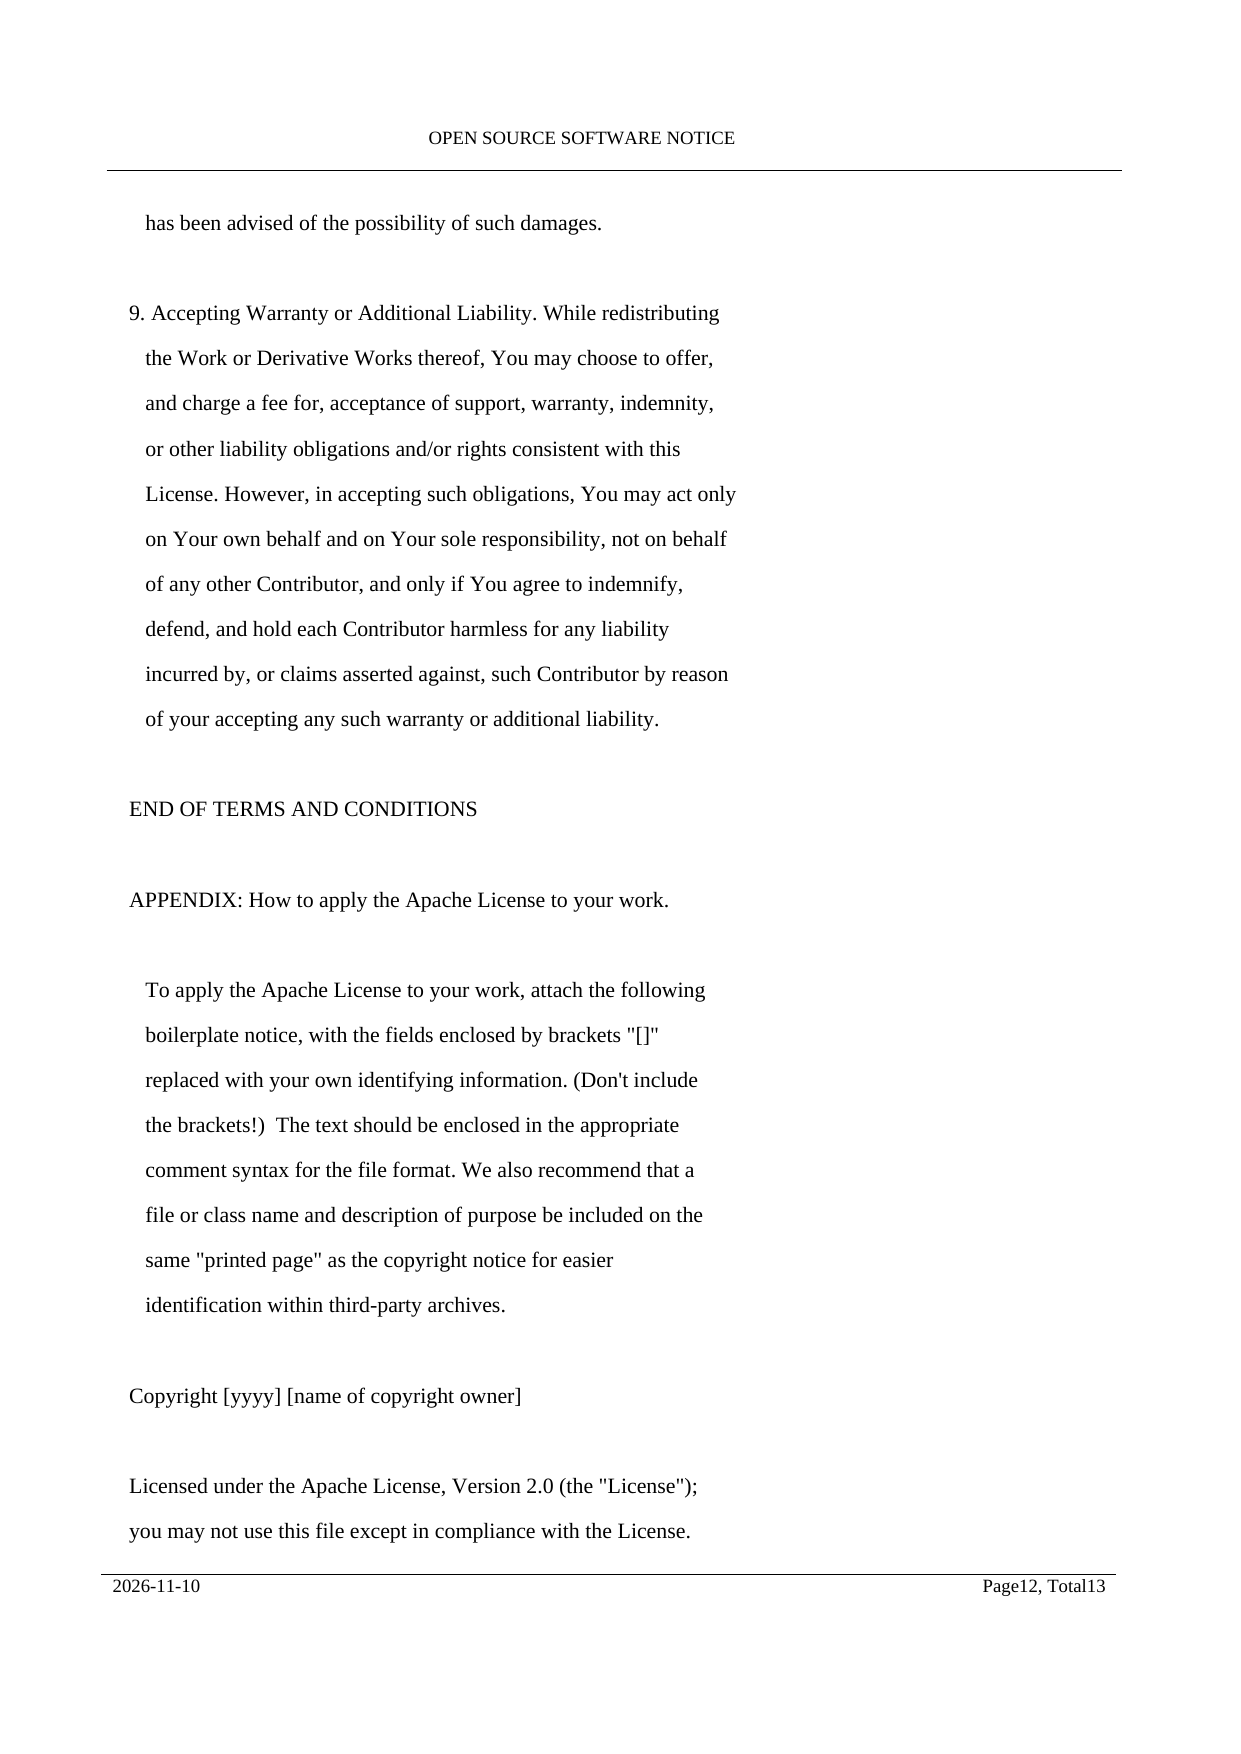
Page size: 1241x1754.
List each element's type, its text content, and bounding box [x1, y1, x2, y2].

text same "printed page" as the copyright notice for easier [112, 1244, 1128, 1276]
text APPENDIX: How to apply the Apache License to your work. [112, 883, 1128, 915]
text identification within third-party archives. [112, 1289, 1128, 1321]
text the Work or Derivative Works thereof, You may choose to offer, [112, 342, 1128, 374]
text file or class name and description of purpose be included on the [112, 1199, 1128, 1231]
text or other liability obligations and/or rights consistent with this [112, 432, 1128, 464]
text Licensed under the Apache License, Version 2.0 (the "License"); [112, 1469, 1128, 1502]
text replaced with your own identifying information. (Don't include [112, 1063, 1128, 1096]
text 9. Accepting Warranty or Additional Liability. While redistributing [112, 297, 1128, 329]
text incurred by, or claims asserted against, such Contributor by reason [112, 657, 1128, 690]
text License. However, in accepting such obligations, You may act only [112, 477, 1128, 509]
text on Your own behalf and on Your sole responsibility, not on behalf [112, 522, 1128, 554]
text Copyright [yyyy] [name of copyright owner] [112, 1379, 1128, 1412]
text of your accepting any such warranty or additional liability. [112, 702, 1128, 735]
text defend, and hold each Contributor harmless for any liability [112, 612, 1128, 645]
text To apply the Apache License to your work, attach the following [112, 973, 1128, 1006]
text the brackets!) The text should be enclosed in the appropriate [112, 1108, 1128, 1141]
text and charge a fee for, acceptance of support, warranty, indemnity, [112, 387, 1128, 419]
text END OF TERMS AND CONDITIONS [112, 793, 1128, 825]
text of any other Contributor, and only if You agree to indemnify, [112, 567, 1128, 600]
text comment syntax for the file format. We also recommend that a [112, 1153, 1128, 1186]
text boilerplate notice, with the fields enclosed by brackets "[]" [112, 1018, 1128, 1051]
text you may not use this file except in compliance with the License. [112, 1514, 1128, 1547]
text has been advised of the possibility of such damages. [112, 206, 1128, 239]
